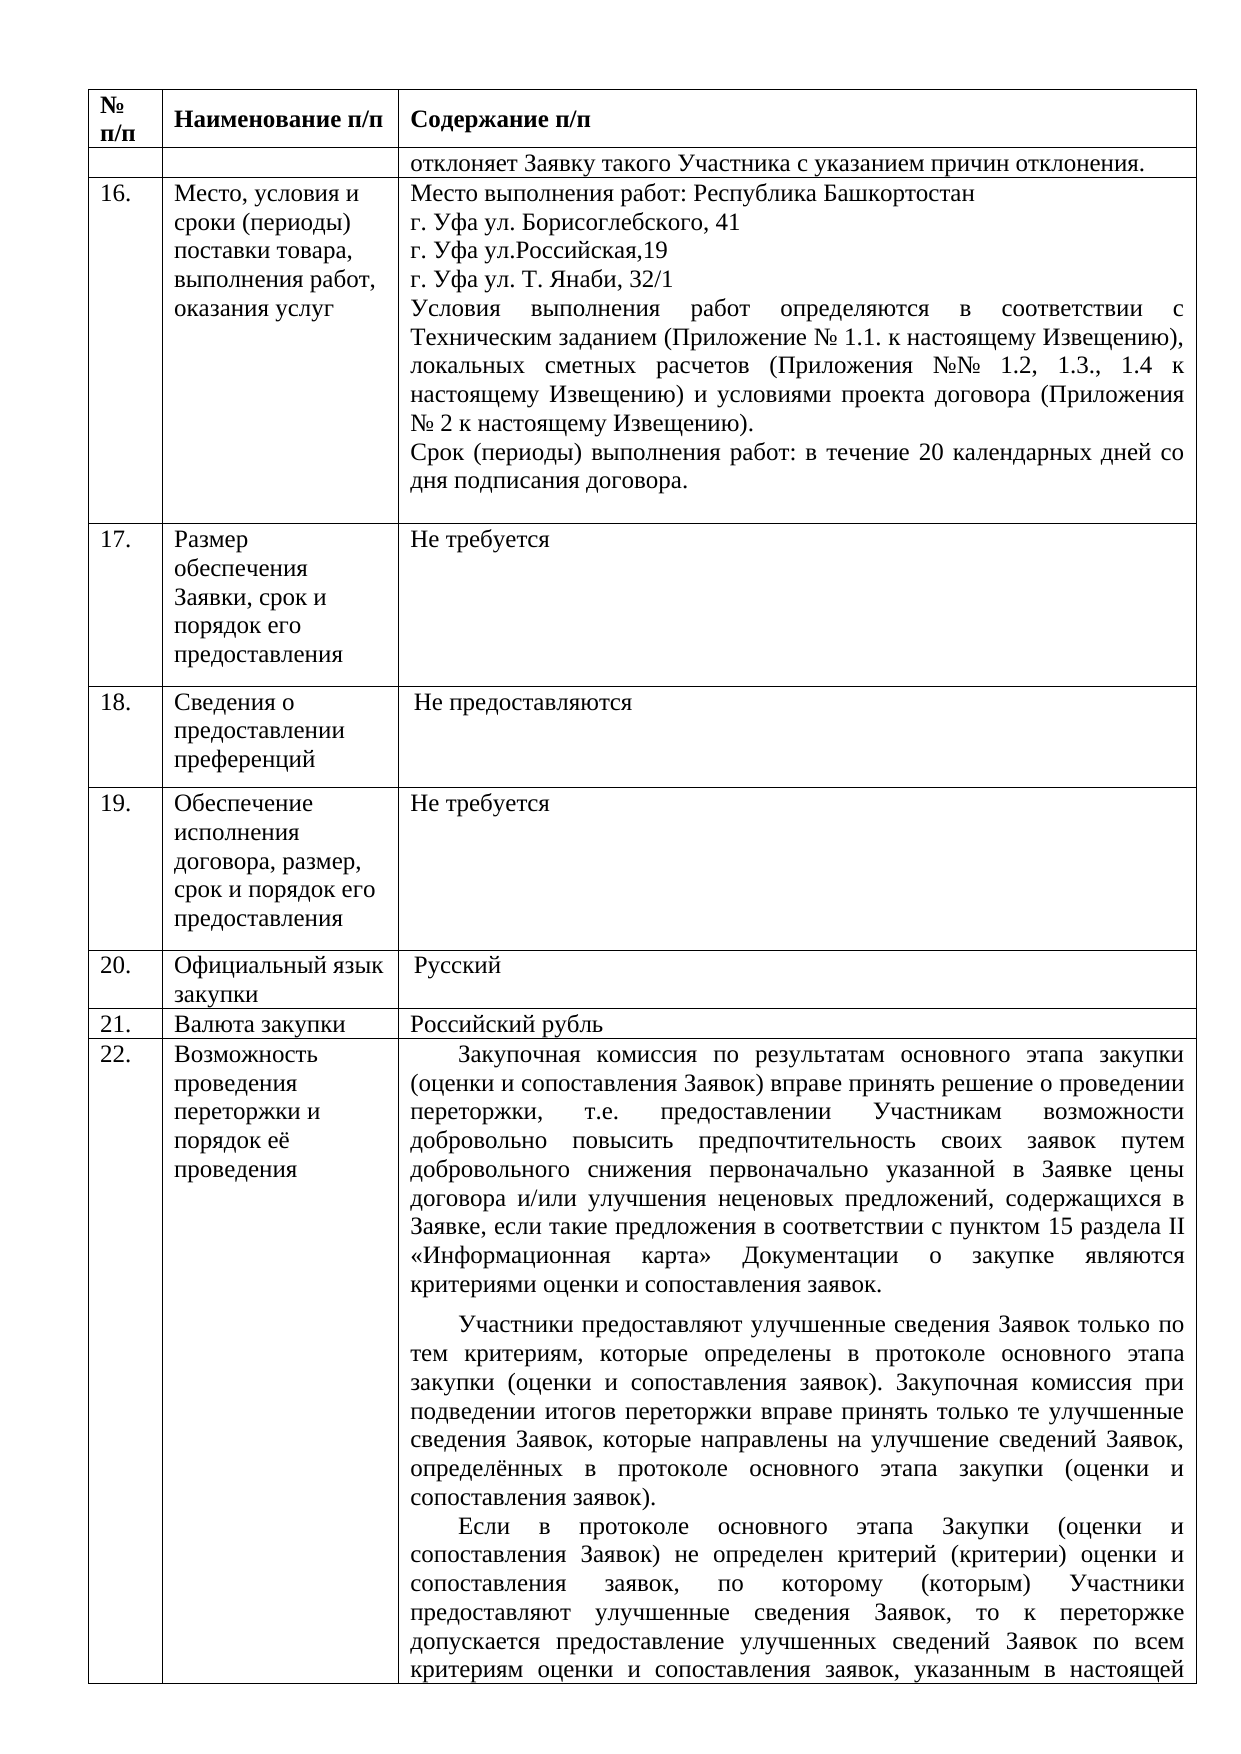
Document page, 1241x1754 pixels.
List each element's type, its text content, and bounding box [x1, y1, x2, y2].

table_cell [89, 1009, 162, 1038]
table_cell Не предоставляются [399, 687, 1196, 787]
table_cell Размер обеспечения Заявки, срок и порядок его предоставления [163, 524, 398, 686]
table_cell [89, 788, 162, 949]
table_cell Место, условия и сроки (периоды) поставки товара, выполнения работ, оказания услуг [163, 178, 398, 523]
table_cell Не требуется [399, 788, 1196, 949]
table_cell Российский рубль [399, 1009, 1196, 1038]
table_cell [89, 148, 162, 177]
table_cell [89, 524, 162, 686]
table_cell [89, 951, 162, 1008]
table_header Содержание п/п [399, 90, 1196, 147]
table_cell Место выполнения работ: Республика Башкортостан г. Уфа ул. Борисоглебского, 41 г. Уфа ул.Российская,19 г. Уфа ул. Т. Янаби, 32/1 Условия выполнения работ определяются в соответствии с Техническим заданием (Приложение № 1.1. к настоящему Извещению), локальных сметных расчетов (Приложения №№ 1.2, 1.3., 1.4 к настоящему Извещению) и условиями проекта договора (Приложения № 2 к настоящему Извещению). Срок (периоды) выполнения работ: в течение 20 календарных дней со дня подписания договора. [399, 178, 1196, 523]
table_cell Русский [399, 951, 1196, 1008]
table_cell Валюта закупки [163, 1009, 398, 1038]
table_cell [163, 148, 398, 177]
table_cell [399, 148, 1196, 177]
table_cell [163, 1039, 398, 1683]
table_cell Сведения о предоставлении преференций [163, 687, 398, 787]
table_cell Обеспечение исполнения договора, размер, срок и порядок его предоставления [163, 788, 398, 949]
table_cell [89, 178, 162, 523]
table_header Наименование п/п [163, 90, 398, 147]
table_cell [89, 687, 162, 787]
table_header № п/п [89, 90, 162, 147]
table_cell Официальный язык закупки [163, 951, 398, 1008]
table_cell Не требуется [399, 524, 1196, 686]
table_cell [89, 1039, 162, 1683]
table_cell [399, 1039, 1196, 1683]
